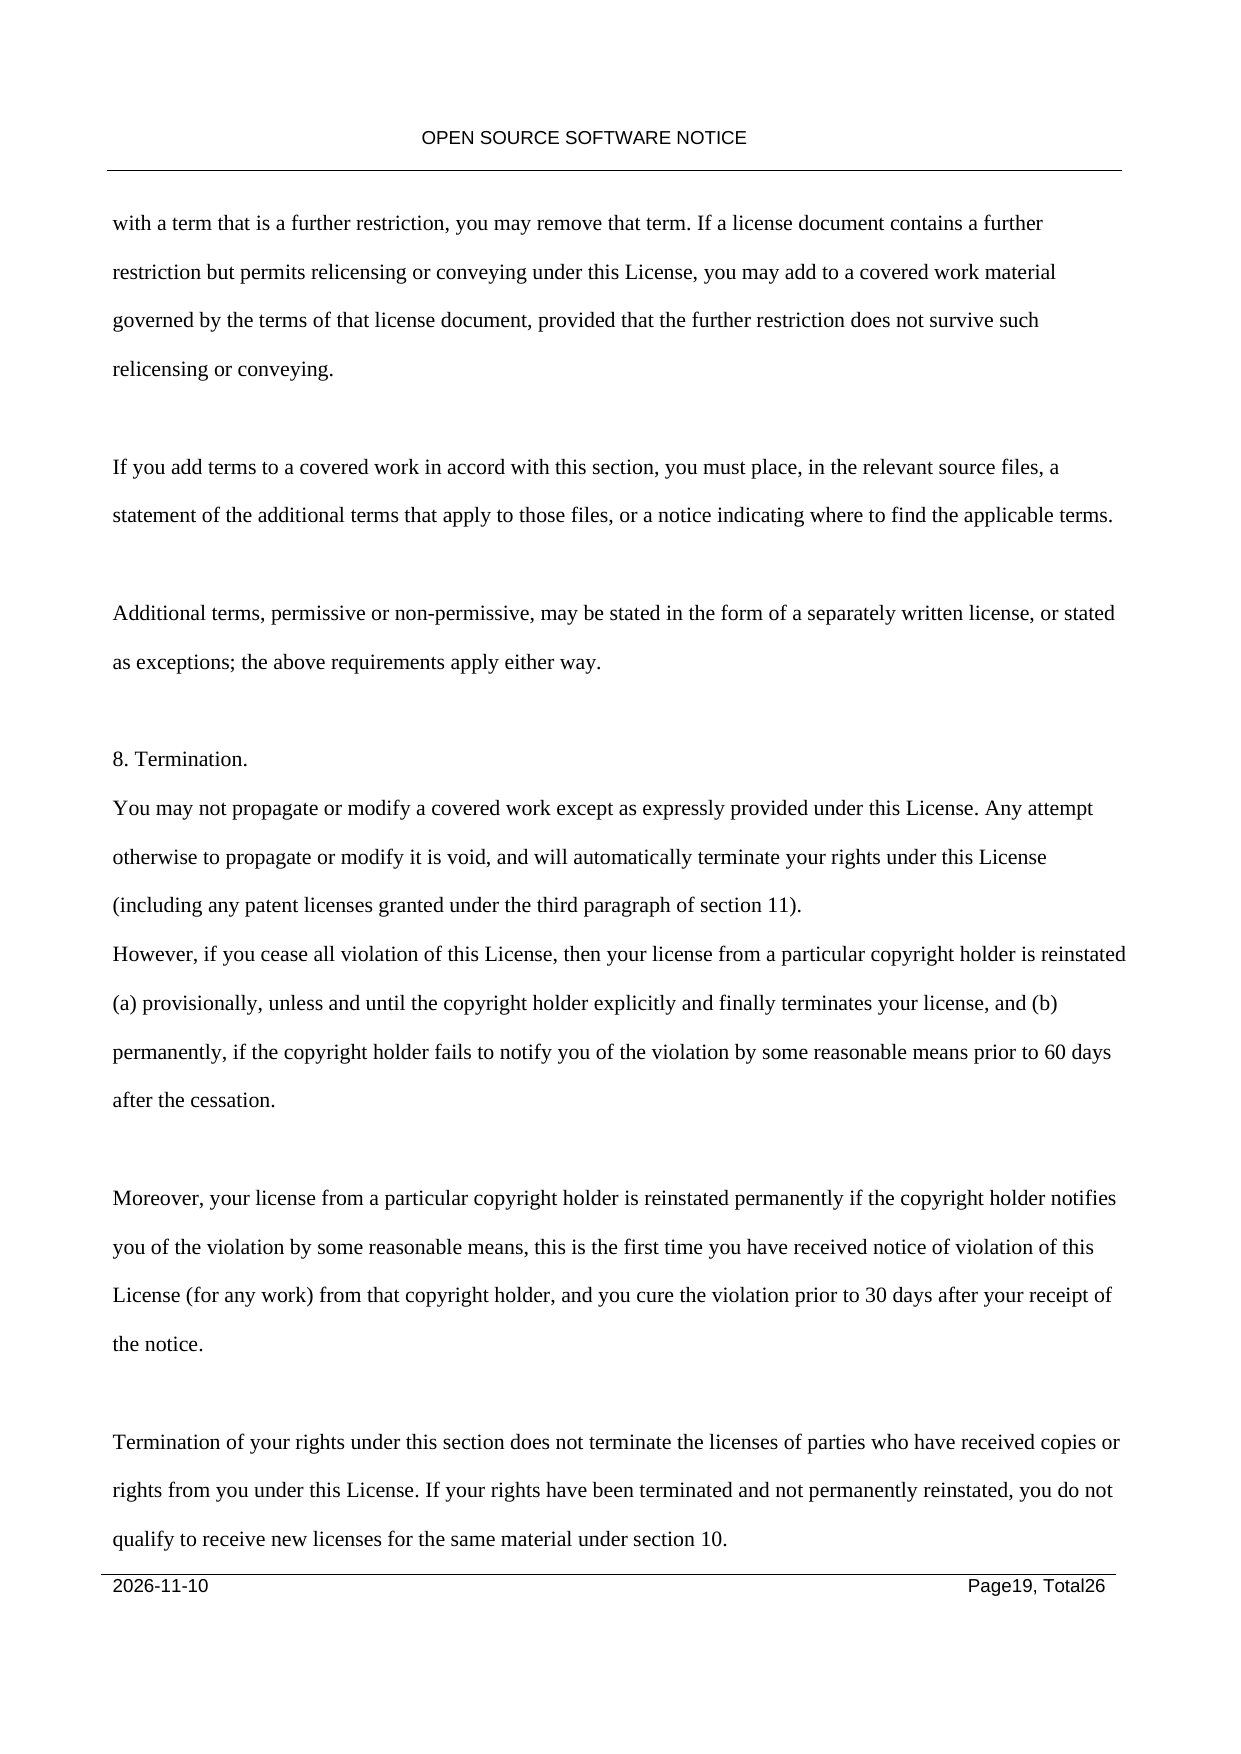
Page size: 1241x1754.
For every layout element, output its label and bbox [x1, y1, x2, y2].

text [112, 206, 1128, 1555]
